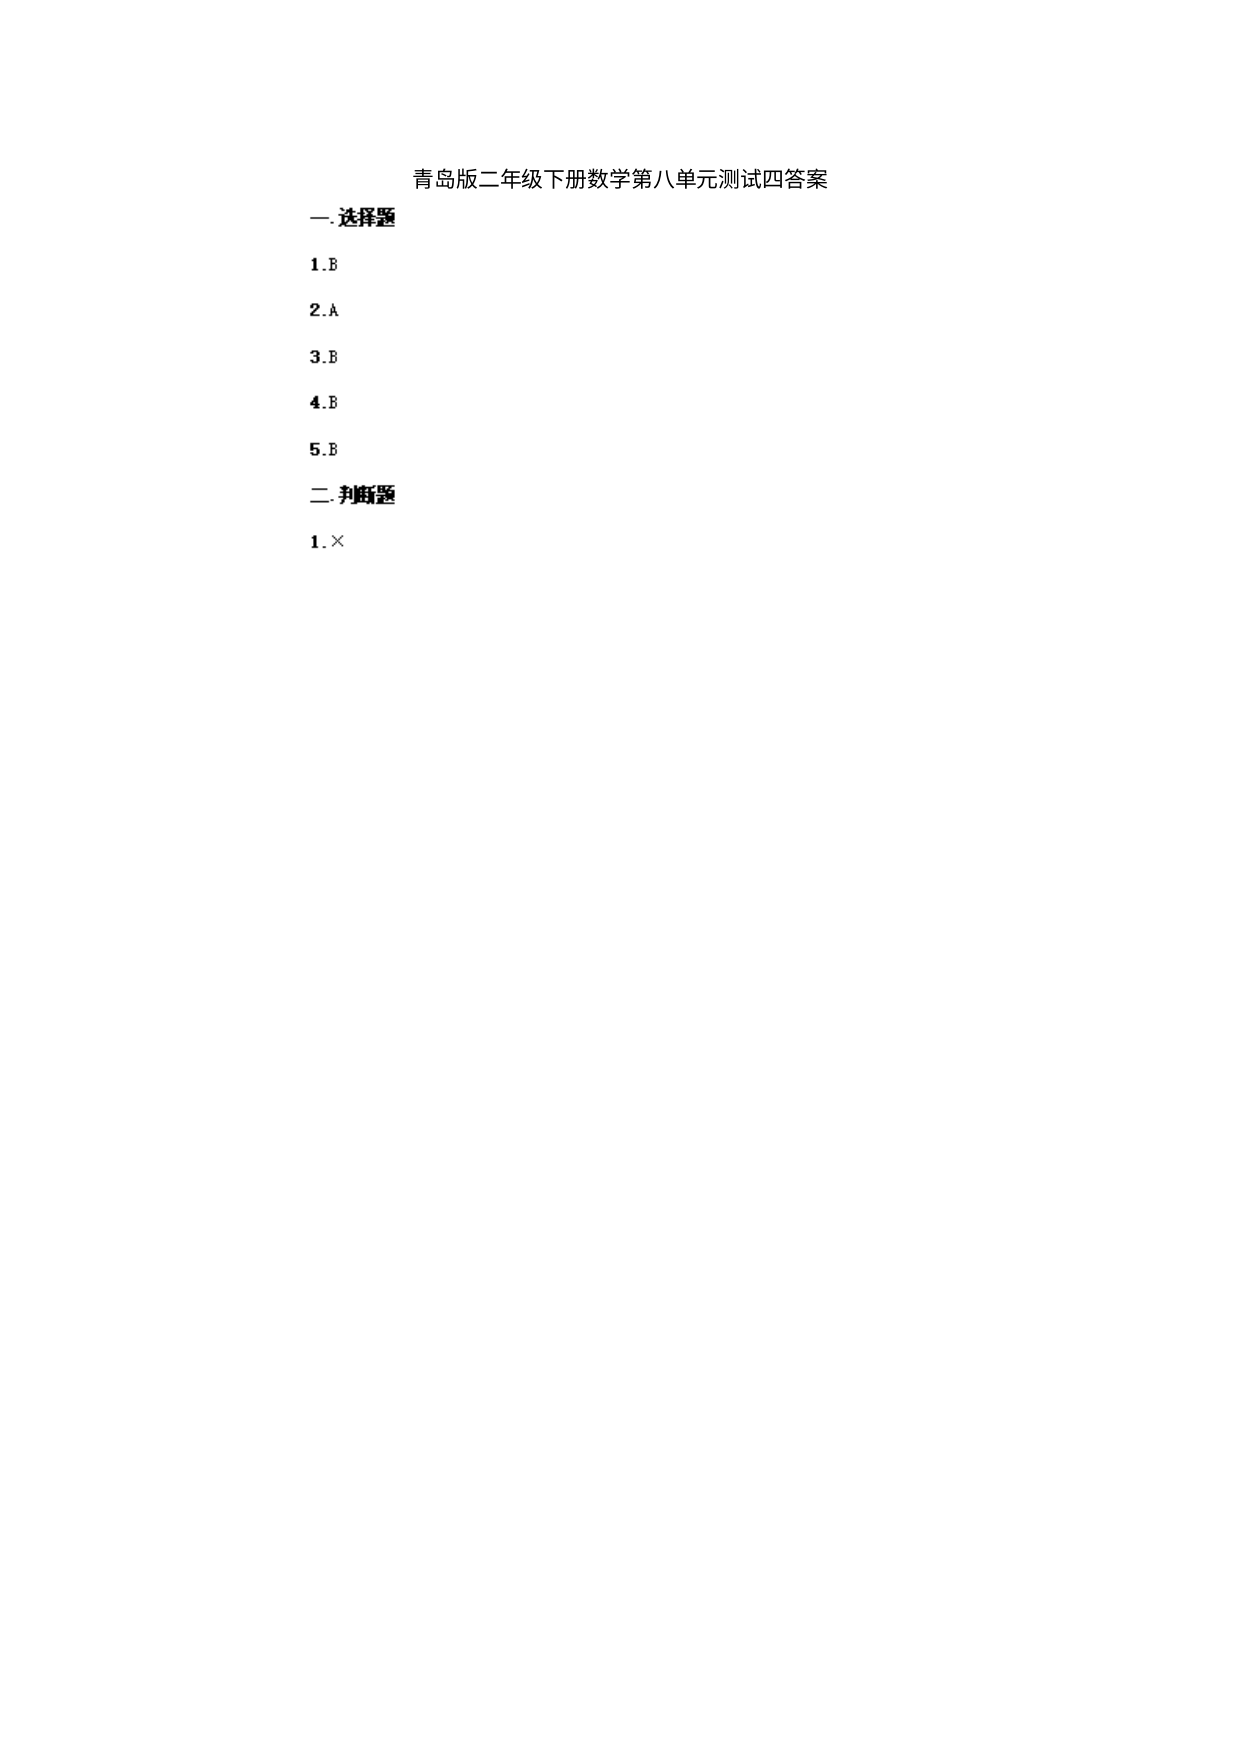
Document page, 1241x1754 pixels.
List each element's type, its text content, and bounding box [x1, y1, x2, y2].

picture [273, 194, 967, 567]
text 青岛版二年级下册数学第八单元测试四答案 [187, 162, 1053, 194]
